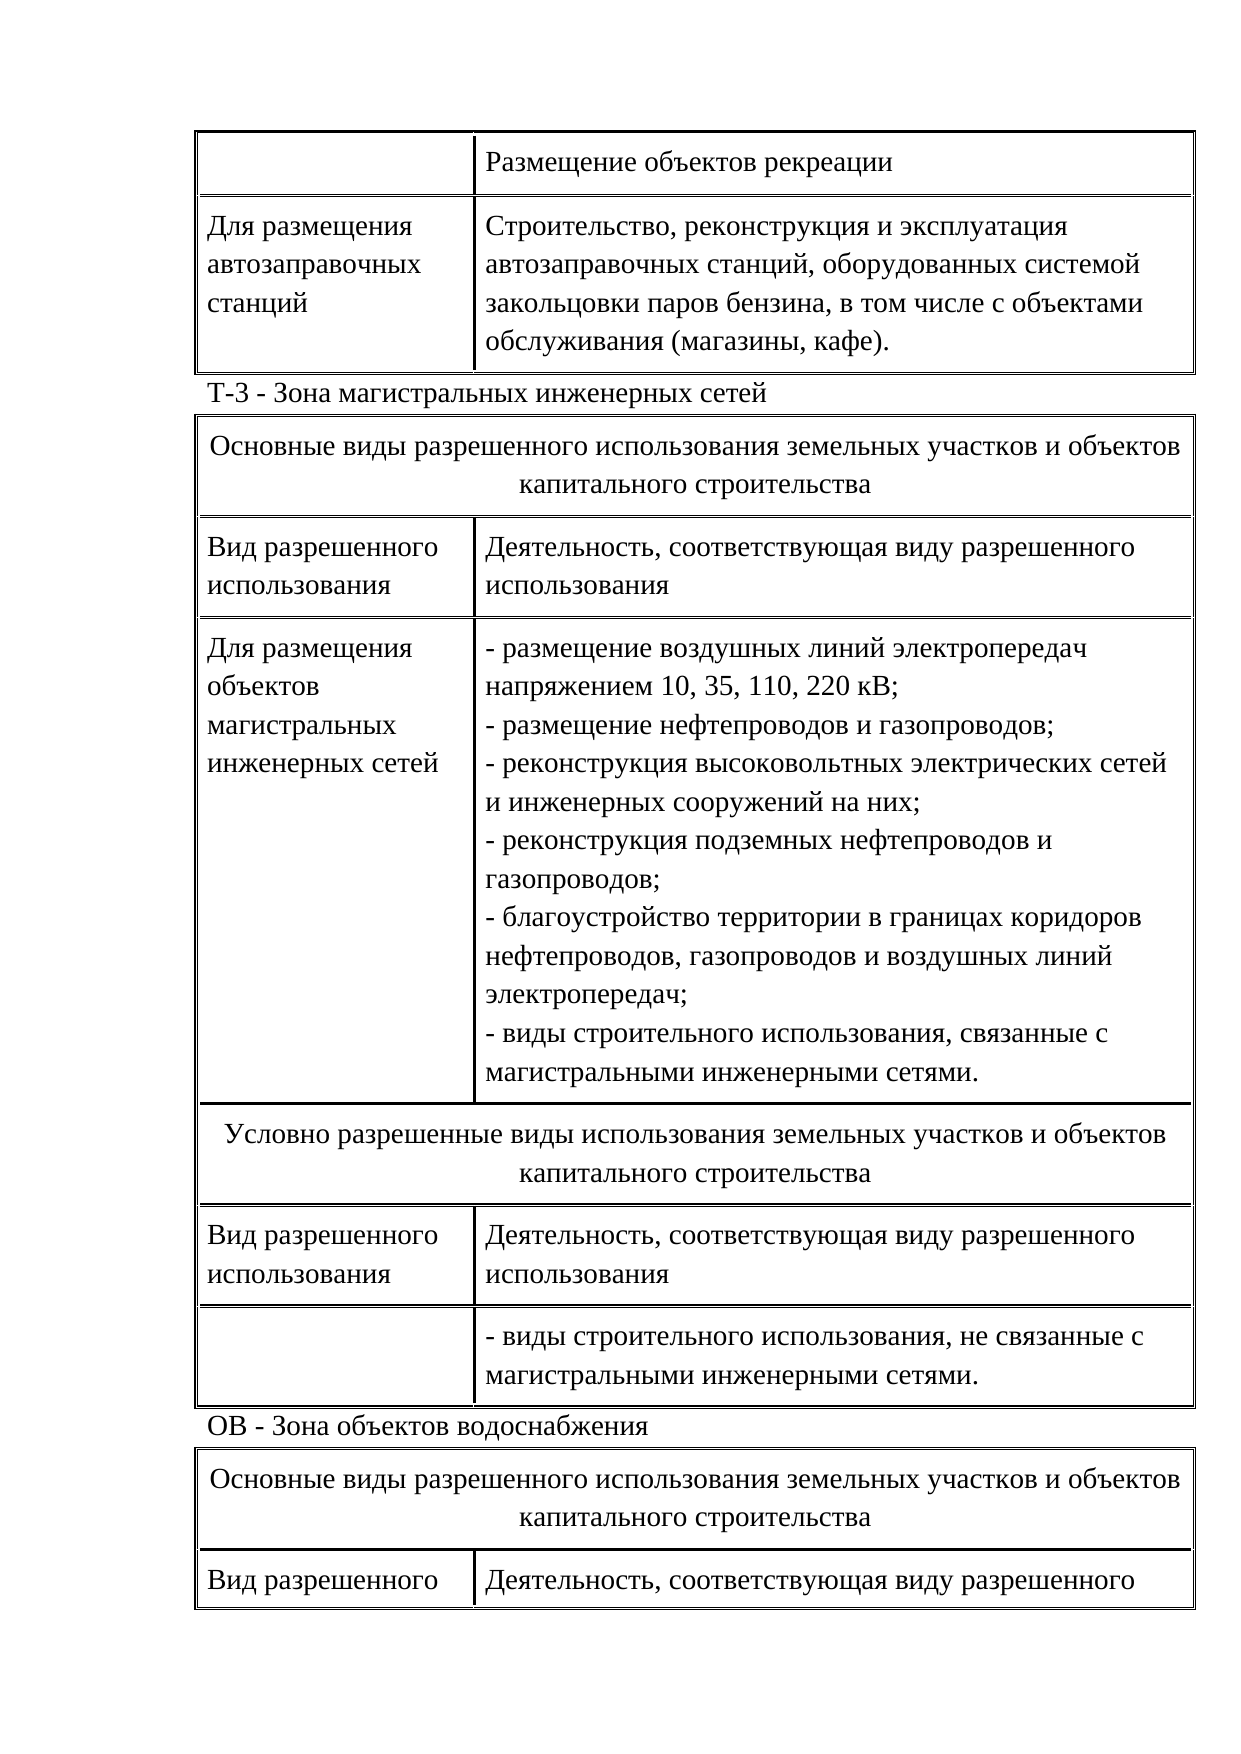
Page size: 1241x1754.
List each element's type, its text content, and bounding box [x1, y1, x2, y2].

table_cell Деятельность, соответствующая виду разрешенного использования [476, 1203, 1193, 1304]
text ОВ - Зона объектов водоснабжения [207, 1409, 1181, 1442]
table_header Основные виды разрешенного использования земельных участков и объектов капитального строительства [198, 417, 1193, 514]
table_cell Для размещения автозаправочных станций [198, 194, 474, 372]
text Т-3 - Зона магистральных инженерных сетей [207, 375, 1181, 408]
table_cell Условно разрешенные виды использования земельных участков и объектов капитального строительства [198, 1102, 1193, 1203]
table_cell Строительство, реконструкция и эксплуатация автозаправочных станций, оборудованных системой закольцовки паров бензина, в том числе с объектами обслуживания (магазины, кафе). [474, 194, 1193, 372]
table_header Основные виды разрешенного использования земельных участков и объектов капитального строительства [198, 1450, 1193, 1548]
table_cell - размещение воздушных линий электропередач напряжением 10, 35, 110, 220 кВ; - размещение нефтепроводов и газопроводов; - реконструкция высоковольтных электрических сетей и инженерных сооружений на них; - реконструкция подземных нефтепроводов и газопроводов; - благоустройство территории в границах коридоров нефтепроводов, газопроводов и воздушных линий электропередач; - виды строительного использования, связанные с магистральными инженерными сетями. [474, 616, 1194, 1102]
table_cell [196, 1548, 474, 1607]
table_cell Для размещения объектов магистральных инженерных сетей [196, 616, 474, 1102]
table_cell [198, 132, 474, 193]
table_cell Размещение объектов рекреации [474, 133, 1193, 193]
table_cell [474, 1548, 1194, 1607]
table_cell [198, 1304, 474, 1405]
table_cell Вид разрешенного использования [198, 515, 473, 616]
table_cell Деятельность, соответствующая виду разрешенного использования [476, 515, 1193, 616]
table_cell Вид разрешенного использования [198, 1203, 473, 1304]
table_cell - виды строительного использования, не связанные с магистральными инженерными сетями. [474, 1304, 1193, 1405]
